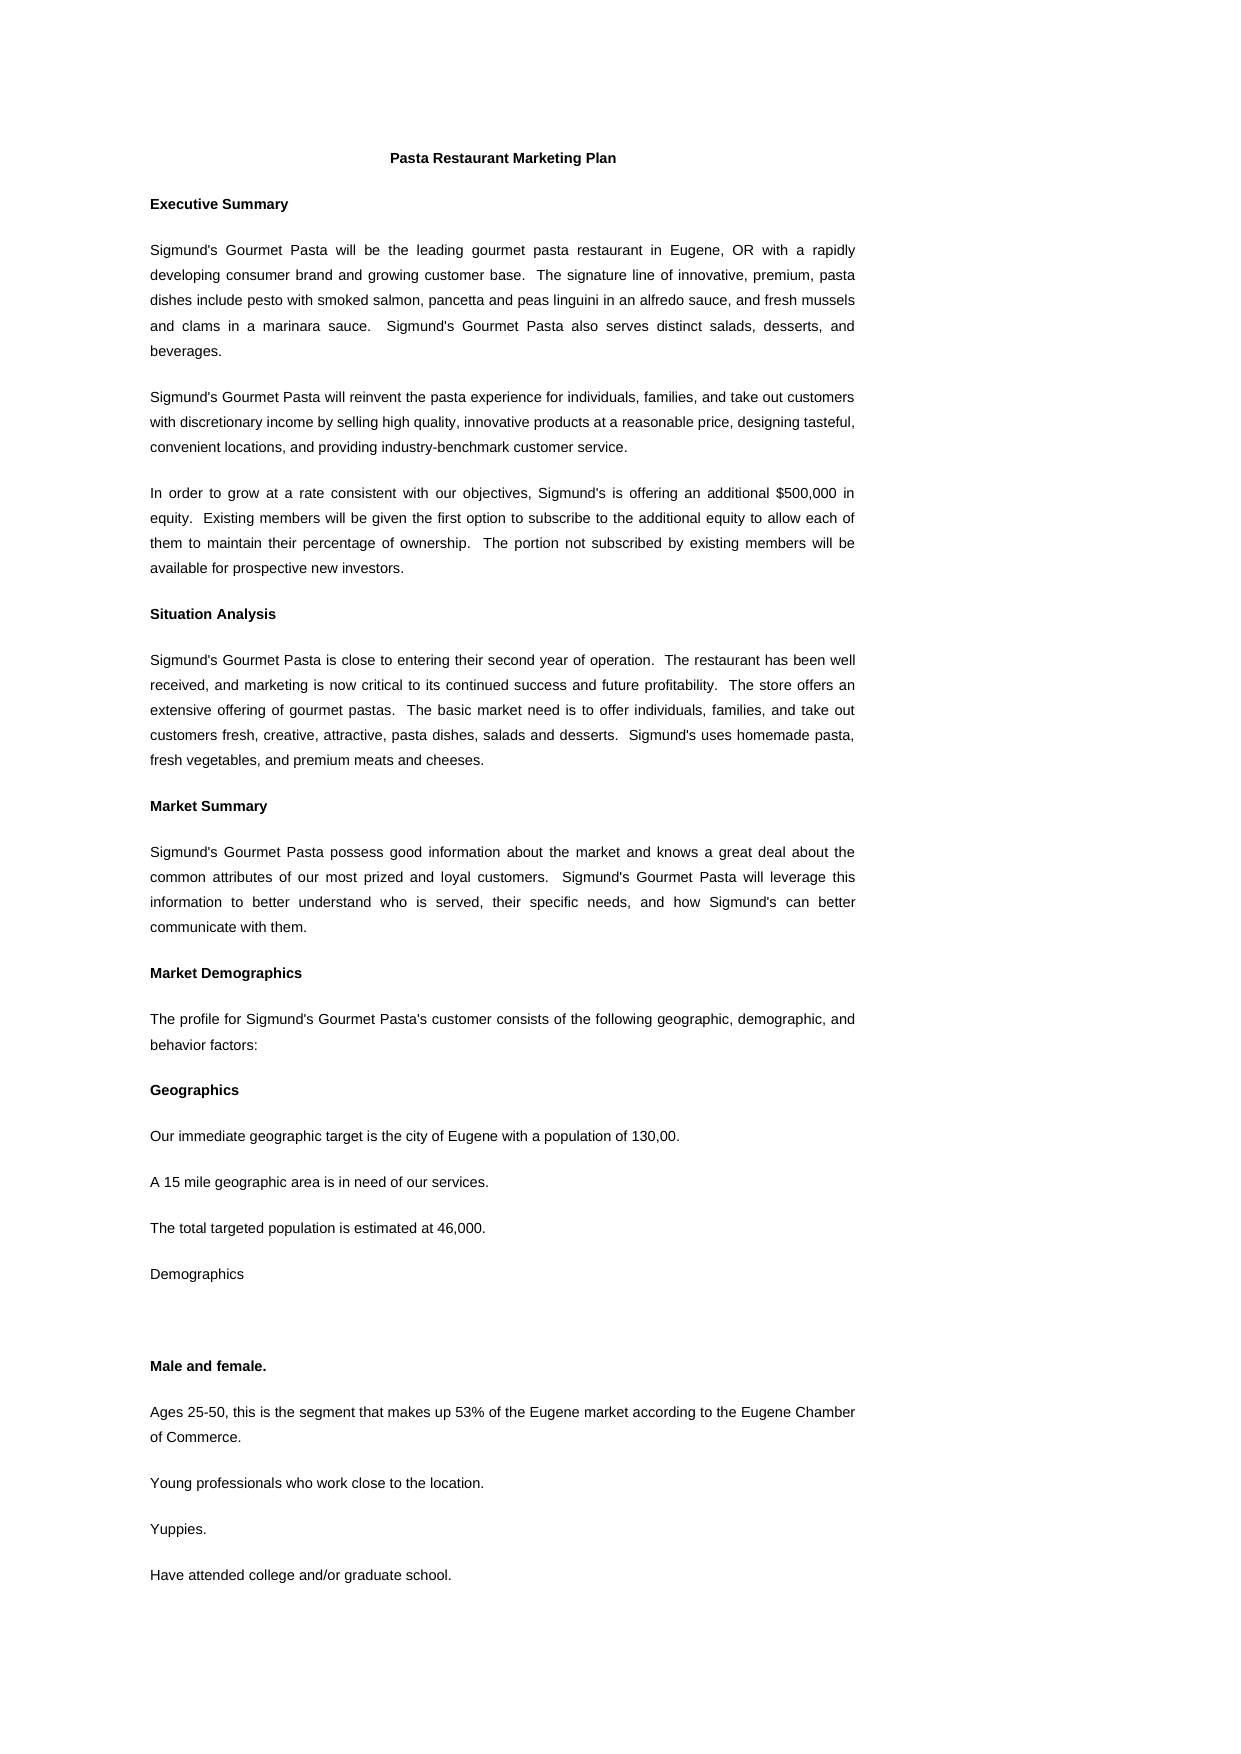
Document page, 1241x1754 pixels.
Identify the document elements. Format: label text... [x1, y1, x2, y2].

text Sigmund's Gourmet Pasta is close to entering their second year of operation. The restaurant has been well received, and marketing is now critical to its continued success and future profitability. The store offers an extensive offering of gourmet pastas. The basic market need is to offer individuals, families, and take out customers fresh, creative, attractive, pasta dishes, salads and desserts. Sigmund's uses homemade pasta, fresh vegetables, and premium meats and cheeses. [150, 652, 856, 769]
text Geographics [150, 1082, 856, 1099]
text Pasta Restaurant Marketing Plan [150, 150, 856, 167]
text Market Demographics [150, 965, 856, 982]
text Male and female. [150, 1358, 856, 1374]
text Market Summary [150, 798, 856, 815]
text The profile for Sigmund's Gourmet Pasta's customer consists of the following geographic, demographic, and behavior factors: [150, 1011, 856, 1053]
text Situation Analysis [150, 606, 856, 622]
text Have attended college and/or graduate school. [150, 1567, 856, 1583]
text Sigmund's Gourmet Pasta possess good information about the market and knows a great deal about the common attributes of our most prized and loyal customers. Sigmund's Gourmet Pasta will leverage this information to better understand who is served, their specific needs, and how Sigmund's can better communicate with them. [150, 844, 856, 936]
text Demographics [150, 1266, 856, 1283]
text Executive Summary [150, 196, 856, 213]
text Ages 25-50, this is the segment that makes up 53% of the Eugene market according to the Eugene Chamber of Commerce. [150, 1404, 856, 1446]
text The total targeted population is estimated at 46,000. [150, 1220, 856, 1237]
text Yuppies. [150, 1521, 856, 1537]
text Our immediate geographic target is the city of Eugene with a population of 130,00. [150, 1128, 856, 1145]
text Young professionals who work close to the location. [150, 1475, 856, 1491]
text Sigmund's Gourmet Pasta will reinvent the pasta experience for individuals, families, and take out customers with discretionary income by selling high quality, innovative products at a reasonable price, designing tasteful, convenient locations, and providing industry-benchmark customer service. [150, 388, 856, 455]
text A 15 mile geographic area is in need of our services. [150, 1174, 856, 1191]
text Sigmund's Gourmet Pasta will be the leading gourmet pasta restaurant in Eugene, OR with a rapidly developing consumer brand and growing customer base. The signature line of innovative, premium, pasta dishes include pesto with smoked salmon, pancetta and peas linguini in an alfredo sauce, and fresh mussels and clams in a marinara sauce. Sigmund's Gourmet Pasta also serves distinct salads, desserts, and beverages. [150, 242, 856, 359]
text In order to grow at a rate consistent with our objectives, Sigmund's is offering an additional $500,000 in equity. Existing members will be given the first option to subscribe to the additional equity to allow each of them to maintain their percentage of ownership. The portion not subscribed by existing members will be available for prospective new investors. [150, 484, 856, 576]
